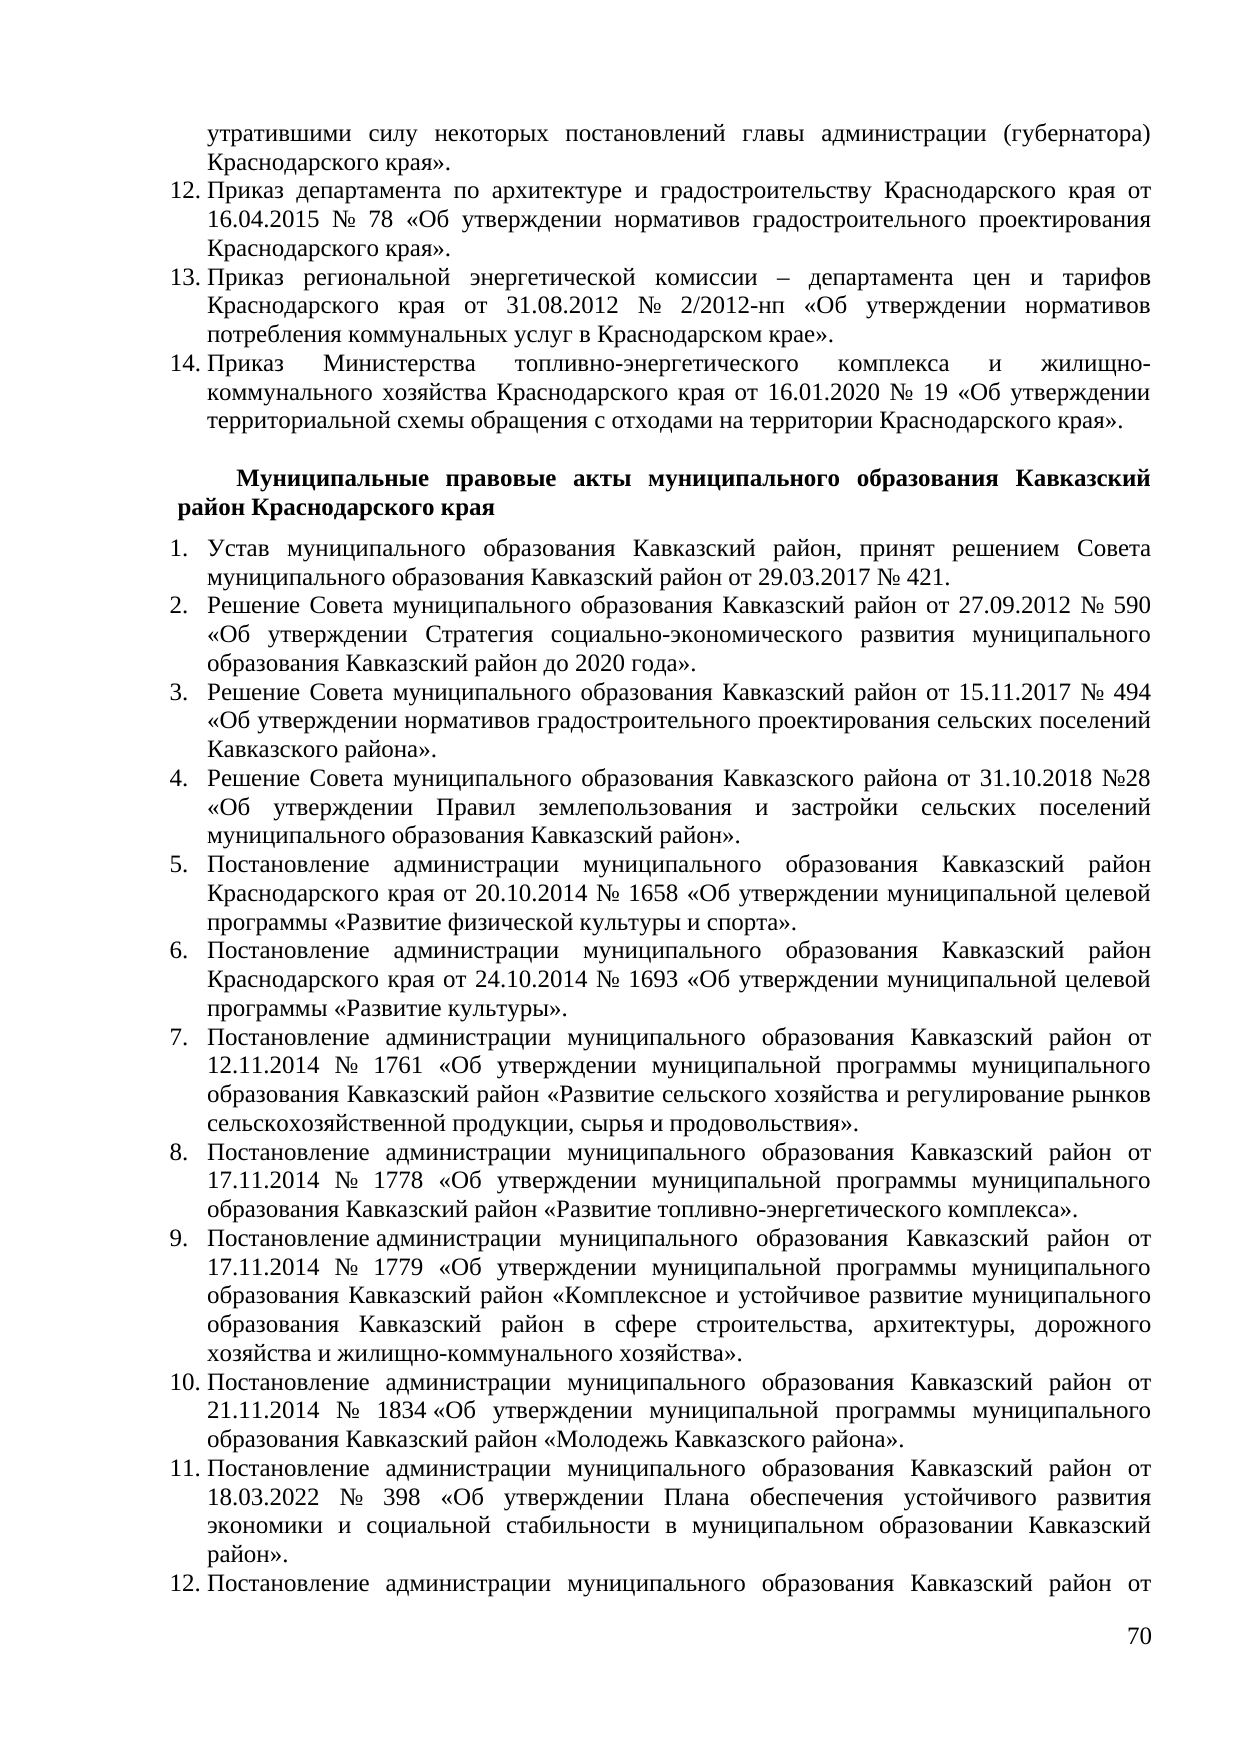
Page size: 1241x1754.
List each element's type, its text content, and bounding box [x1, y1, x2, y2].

list Постановление администрации муниципального образования Кавказский район Краснодарского края от 20.10.2014 № 1658 «Об утверждении муниципальной целевой программы «Развитие физической культуры и спорта». [169, 849, 1152, 936]
list Приказ Министерства топливно-энергетического комплекса и жилищно-коммунального хозяйства Краснодарского края от 16.01.2020 № 19 «Об утверждении территориальной схемы обращения с отходами на территории Краснодарского края». [169, 348, 1152, 434]
list Постановление администрации муниципального образования Кавказский район от 12.11.2014 № 1761 «Об утверждении муниципальной программы муниципального образования Кавказский район «Развитие сельского хозяйства и регулирование рынков сельскохозяйственной продукции, сырья и продовольствия». [169, 1022, 1152, 1137]
list Решение Совета муниципального образования Кавказского района от 31.10.2018 №28 «Об утверждении Правил землепользования и застройки сельских поселений муниципального образования Кавказский район». [169, 763, 1152, 849]
list Приказ региональной энергетической комиссии – департамента цен и тарифов Краснодарского края от 31.08.2012 № 2/2012-нп «Об утверждении нормативов потребления коммунальных услуг в Краснодарском крае». [169, 262, 1152, 348]
list Решение Совета муниципального образования Кавказский район от 15.11.2017 № 494 «Об утверждении нормативов градостроительного проектирования сельских поселений Кавказского района». [169, 677, 1152, 763]
text Муниципальные правовые акты муниципального образования Кавказский район Краснодарского края [177, 463, 1152, 521]
list Постановление администрации муниципального образования Кавказский район от 17.11.2014 № 1778 «Об утверждении муниципальной программы муниципального образования Кавказский район «Развитие топливно-энергетического комплекса». [169, 1137, 1152, 1223]
list Постановление администрации муниципального образования Кавказский район от 17.11.2014 № 1779 «Об утверждении муниципальной программы муниципального образования Кавказский район «Комплексное и устойчивое развитие муниципального образования Кавказский район в сфере строительства, архитектуры, дорожного хозяйства и жилищно-коммунального хозяйства». [169, 1223, 1152, 1367]
list Решение Совета муниципального образования Кавказский район от 27.09.2012 № 590 «Об утверждении Стратегия социально-экономического развития муниципального образования Кавказский район до 2020 года». [169, 591, 1152, 677]
list Приказ департамента по архитектуре и градостроительству Краснодарского края от 16.04.2015 № 78 «Об утверждении нормативов градостроительного проектирования Краснодарского края». [169, 176, 1152, 262]
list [169, 1568, 1152, 1597]
list Постановление администрации муниципального образования Кавказский район Краснодарского края от 24.10.2014 № 1693 «Об утверждении муниципальной целевой программы «Развитие культуры». [169, 936, 1152, 1022]
list Постановление администрации муниципального образования Кавказский район от 18.03.2022 № 398 «Об утверждении Плана обеспечения устойчивого развития экономики и социальной стабильности в муниципальном образовании Кавказский район». [169, 1453, 1152, 1568]
list Устав муниципального образования Кавказский район, принят решением Совета муниципального образования Кавказский район от 29.03.2017 № 421. [169, 533, 1152, 591]
list Постановление администрации муниципального образования Кавказский район от 21.11.2014 № 1834 «Об утверждении муниципальной программы муниципального образования Кавказский район «Молодежь Кавказского района». [169, 1367, 1152, 1453]
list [169, 118, 1152, 176]
